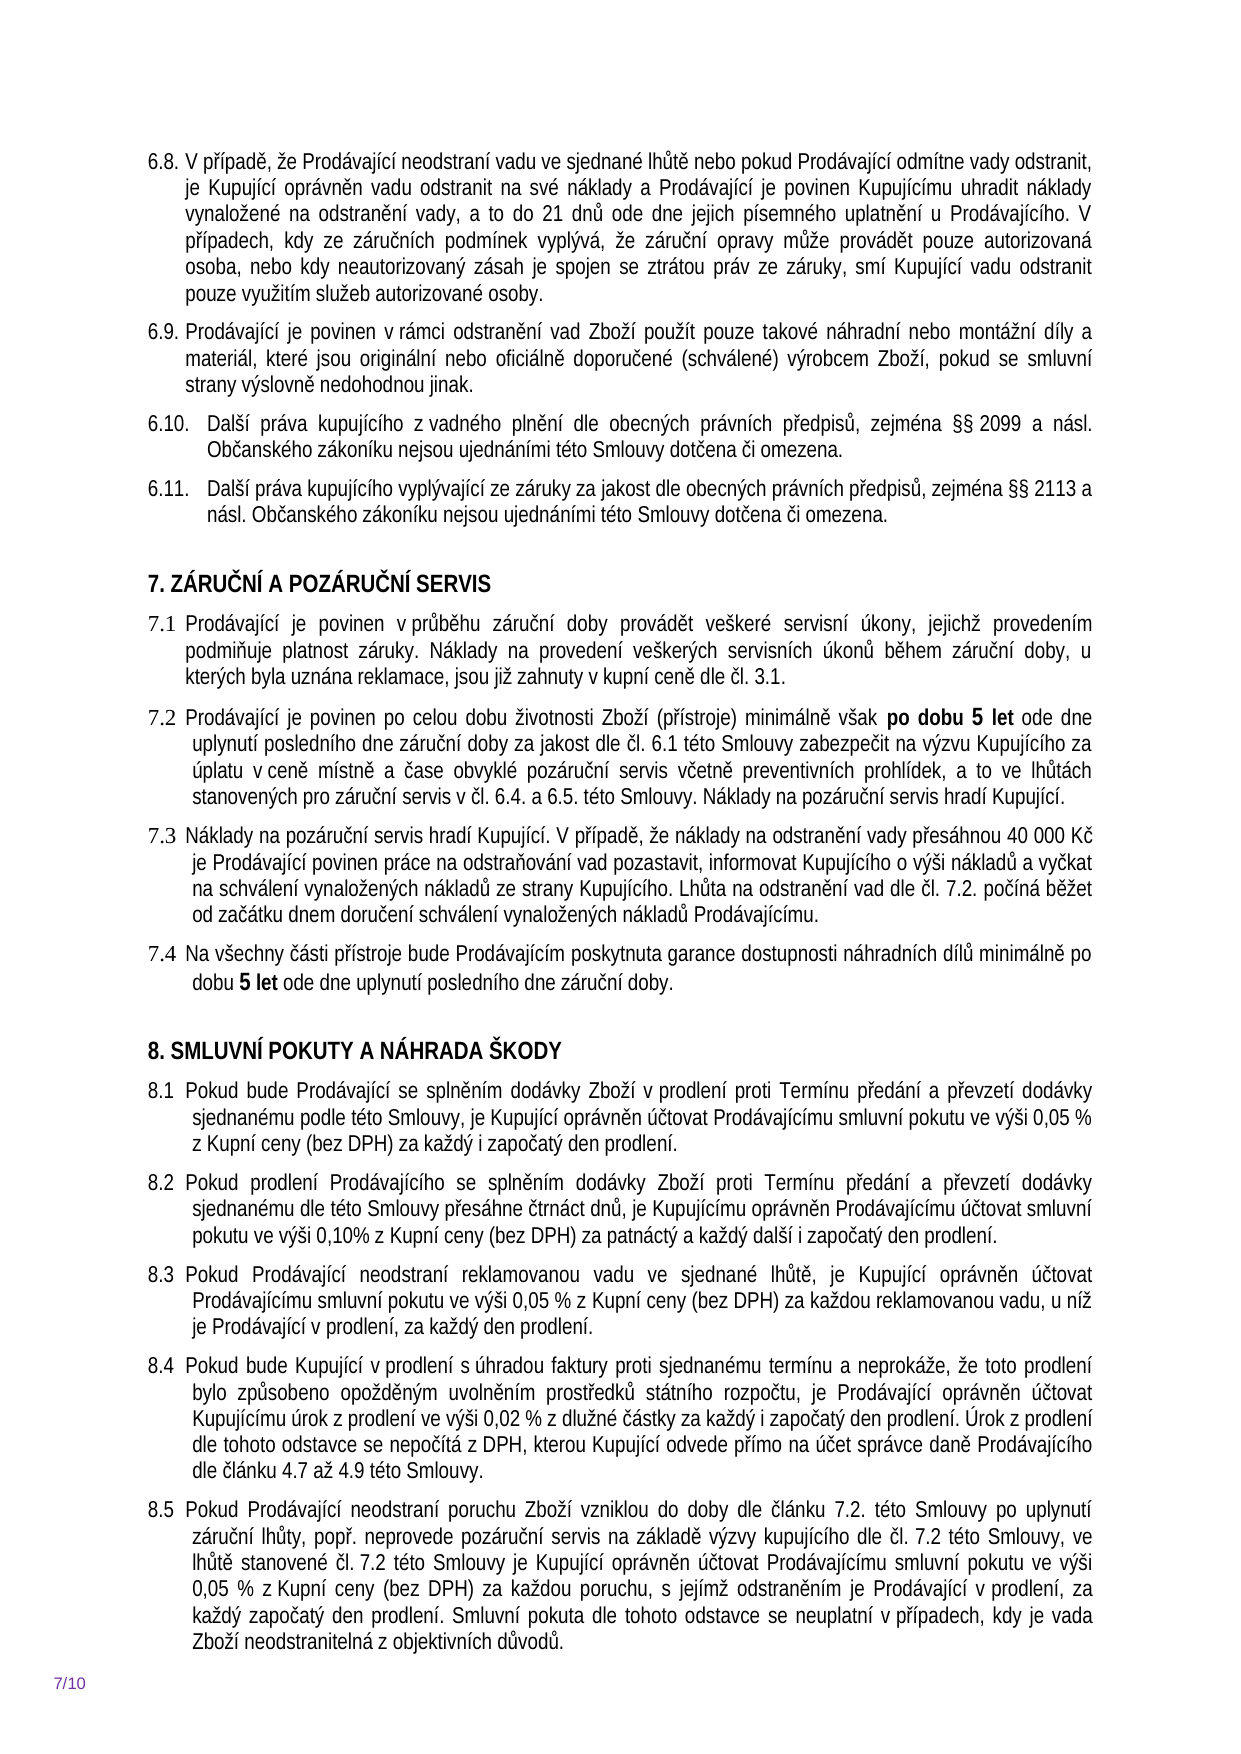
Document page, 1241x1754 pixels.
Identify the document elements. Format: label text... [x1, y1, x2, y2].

text 7. ZÁRUČNÍ A POZÁRUČNÍ SERVIS [148, 569, 1093, 598]
list V případě, že Prodávající neodstraní vadu ve sjednané lhůtě nebo pokud Prodávající odmítne vady odstranit, je Kupující oprávněn vadu odstranit na své náklady a Prodávající je povinen Kupujícímu uhradit náklady vynaložené na odstranění vady, a to do 21 dnů ode dne jejich písemného uplatnění u Prodávajícího. V případech, kdy ze záručních podmínek vyplývá, že záruční opravy může provádět pouze autorizovaná osoba, nebo kdy neautorizovaný zásah je spojen se ztrátou práv ze záruky, smí Kupující vadu odstranit pouze využitím služeb autorizované osoby. [148, 148, 1093, 306]
list Pokud bude Kupující v prodlení s úhradou faktury proti sjednanému termínu a neprokáže, že toto prodlení bylo způsobeno opožděným uvolněním prostředků státního rozpočtu, je Prodávající oprávněn účtovat Kupujícímu úrok z prodlení ve výši 0,02 % z dlužné částky za každý i započatý den prodlení. Úrok z prodlení dle tohoto odstavce se nepočítá z DPH, kterou Kupující odvede přímo na účet správce daně Prodávajícího dle článku 4.7 až 4.9 této Smlouvy. [148, 1352, 1093, 1484]
list Pokud prodlení Prodávajícího se splněním dodávky Zboží proti Termínu předání a převzetí dodávky sjednanému dle této Smlouvy přesáhne čtrnáct dnů, je Kupujícímu oprávněn Prodávajícímu účtovat smluvní pokutu ve výši 0,10% z Kupní ceny (bez DPH) za patnáctý a každý další i započatý den prodlení. [148, 1169, 1093, 1248]
list Další práva kupujícího vyplývající ze záruky za jakost dle obecných právních předpisů, zejména §§ 2113 a násl. Občanského zákoníku nejsou ujednáními této Smlouvy dotčena či omezena. [148, 475, 1093, 528]
list Pokud Prodávající neodstraní reklamovanou vadu ve sjednané lhůtě, je Kupující oprávněn účtovat Prodávajícímu smluvní pokutu ve výši 0,05 % z Kupní ceny (bez DPH) za každou reklamovanou vadu, u níž je Prodávající v prodlení, za každý den prodlení. [148, 1261, 1093, 1339]
list Na všechny části přístroje bude Prodávajícím poskytnuta garance dostupnosti náhradních dílů minimálně po dobu 5 let ode dne uplynutí posledního dne záruční doby. [148, 940, 1093, 995]
list Další práva kupujícího z vadného plnění dle obecných právních předpisů, zejména §§ 2099 a násl. Občanského zákoníku nejsou ujednáními této Smlouvy dotčena či omezena. [148, 410, 1093, 463]
list Pokud Prodávající neodstraní poruchu Zboží vzniklou do doby dle článku 7.2. této Smlouvy po uplynutí záruční lhůty, popř. neprovede pozáruční servis na základě výzvy kupujícího dle čl. 7.2 této Smlouvy, ve lhůtě stanovené čl. 7.2 této Smlouvy je Kupující oprávněn účtovat Prodávajícímu smluvní pokutu ve výši 0,05 % z Kupní ceny (bez DPH) za každou poruchu, s jejímž odstraněním je Prodávající v prodlení, za každý započatý den prodlení. Smluvní pokuta dle tohoto odstavce se neuplatní v případech, kdy je vada Zboží neodstranitelná z objektivních důvodů. [148, 1496, 1093, 1654]
list Prodávající je povinen po celou dobu životnosti Zboží (přístroje) minimálně však po dobu 5 let ode dne uplynutí posledního dne záruční doby za jakost dle čl. 6.1 této Smlouvy zabezpečit na výzvu Kupujícího za úplatu v ceně místně a čase obvyklé pozáruční servis včetně preventivních prohlídek, a to ve lhůtách stanovených pro záruční servis v čl. 6.4. a 6.5. této Smlouvy. Náklady na pozáruční servis hradí Kupující. [148, 702, 1093, 809]
list Náklady na pozáruční servis hradí Kupující. V případě, že náklady na odstranění vady přesáhnou 40 000 Kč je Prodávající povinen práce na odstraňování vad pozastavit, informovat Kupujícího o výši nákladů a vyčkat na schválení vynaložených nákladů ze strany Kupujícího. Lhůta na odstranění vad dle čl. 7.2. počíná běžet od začátku dnem doručení schválení vynaložených nákladů Prodávajícímu. [148, 822, 1093, 927]
list Prodávající je povinen v průběhu záruční doby provádět veškeré servisní úkony, jejichž provedením podmiňuje platnost záruky. Náklady na provedení veškerých servisních úkonů během záruční doby, u kterých byla uznána reklamace, jsou již zahnuty v kupní ceně dle čl. 3.1. [148, 610, 1093, 689]
text 8. SMLUVNÍ POKUTY A NÁHRADA ŠKODY [148, 1036, 1093, 1065]
list Prodávající je povinen v rámci odstranění vad Zboží použít pouze takové náhradní nebo montážní díly a materiál, které jsou originální nebo oficiálně doporučené (schválené) výrobcem Zboží, pokud se smluvní strany výslovně nedohodnou jinak. [148, 318, 1093, 397]
list Pokud bude Prodávající se splněním dodávky Zboží v prodlení proti Termínu předání a převzetí dodávky sjednanému podle této Smlouvy, je Kupující oprávněn účtovat Prodávajícímu smluvní pokutu ve výši 0,05 % z Kupní ceny (bez DPH) za každý i započatý den prodlení. [148, 1077, 1093, 1156]
